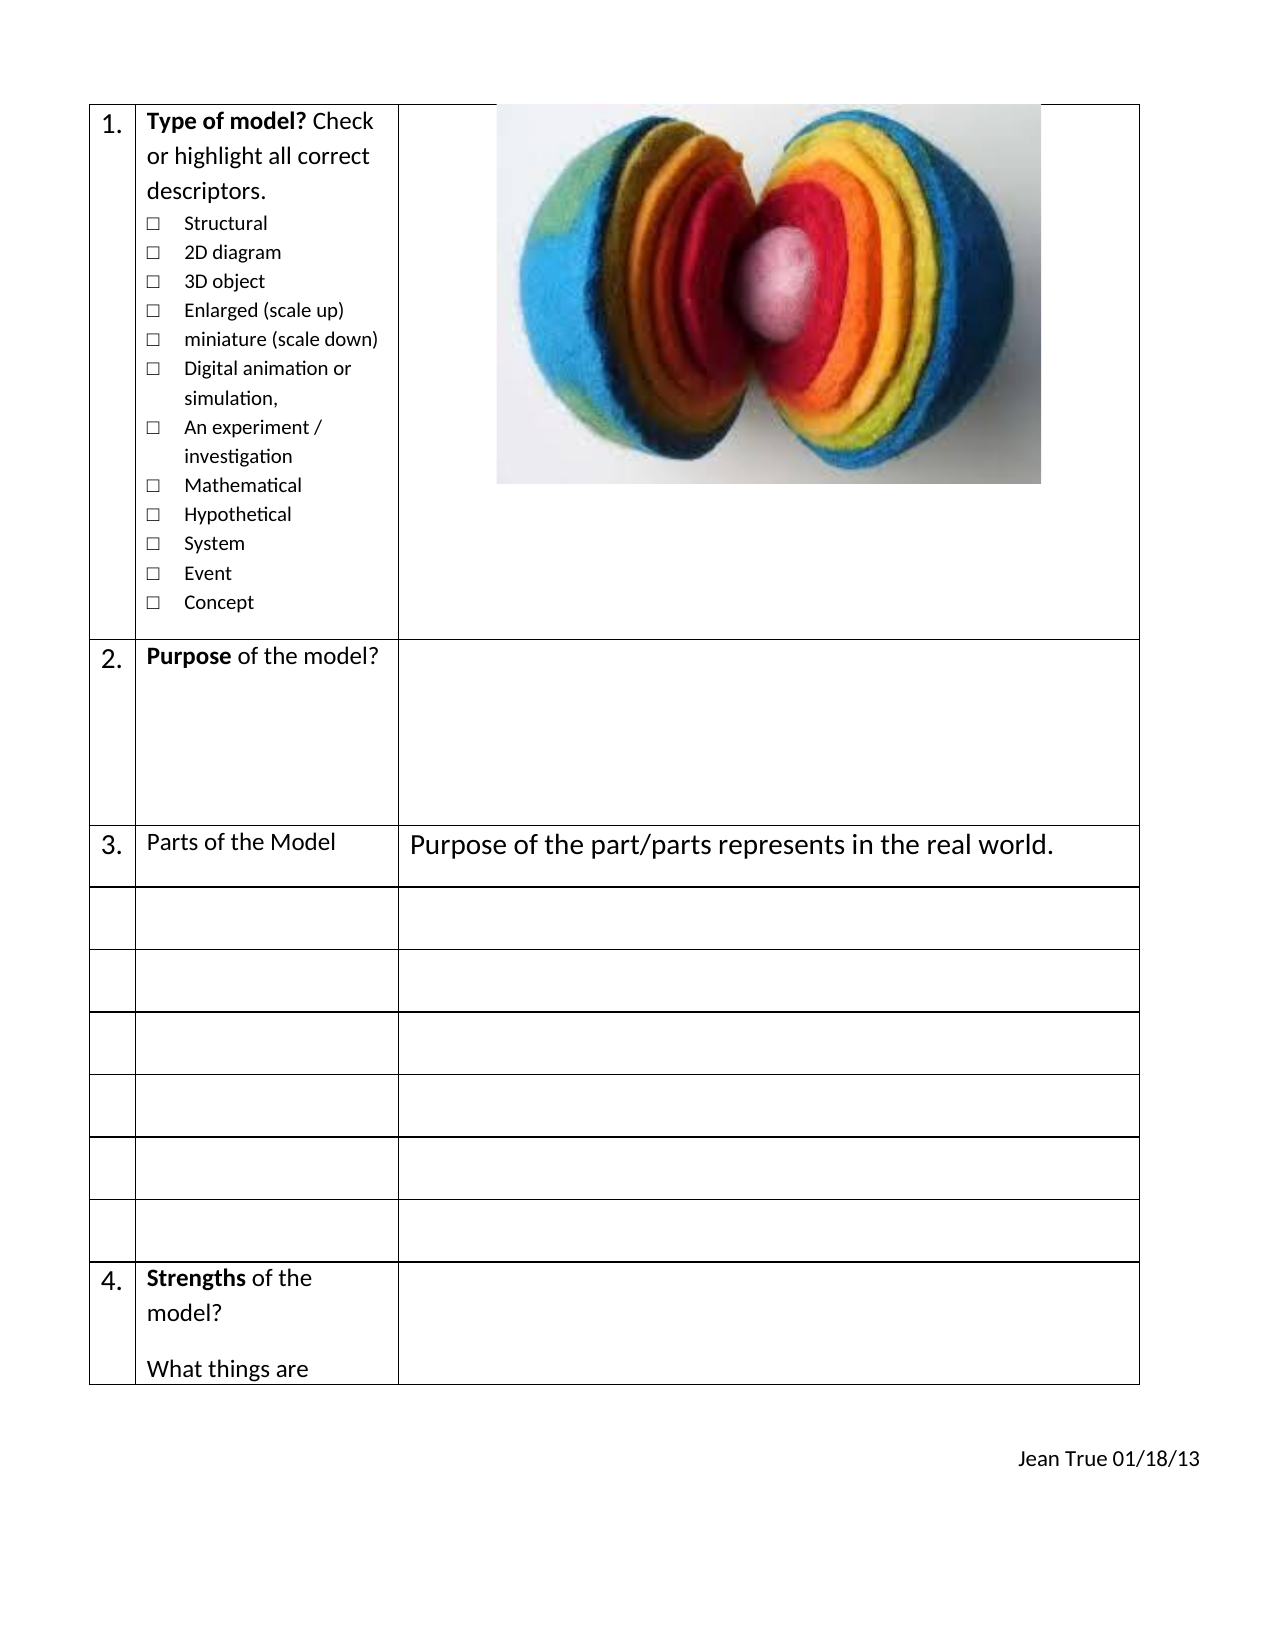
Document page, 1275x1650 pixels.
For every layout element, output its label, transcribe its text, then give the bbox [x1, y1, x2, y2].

table_cell [399, 105, 1139, 639]
table_cell 2. [90, 640, 135, 825]
table_cell [136, 1200, 398, 1261]
table_cell 3. [90, 826, 135, 886]
table_cell [136, 950, 398, 1011]
table_cell [90, 950, 135, 1011]
table_cell Type of model? Check or highlight all correct descriptors. Structural 2D diagram 3D object Enlarged (scale up) miniature (scale down) Digital animation or simulation, An experiment / investigation Mathematical Hypothetical System Event Concept [136, 105, 398, 639]
table_cell [399, 1075, 1139, 1136]
table_cell [90, 1138, 135, 1199]
table_cell Parts of the Model [136, 826, 398, 886]
table_cell [90, 888, 135, 949]
table_cell Purpose of the part/parts represents in the real world. [399, 826, 1139, 886]
table_cell [90, 1013, 135, 1074]
table_cell [399, 888, 1139, 949]
table_cell [399, 1263, 1139, 1384]
table_cell [136, 1075, 398, 1136]
picture [496, 104, 1042, 484]
table_cell 1. [90, 105, 135, 639]
table_cell [399, 1200, 1139, 1261]
table_cell Purpose of the model? [136, 640, 398, 825]
table_cell [136, 888, 398, 949]
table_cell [136, 1263, 398, 1384]
table_cell 4. [90, 1263, 135, 1384]
table_cell [399, 950, 1139, 1011]
table_cell [399, 640, 1139, 825]
table_cell [399, 1013, 1139, 1074]
table_cell [136, 1138, 398, 1199]
table_cell [90, 1200, 135, 1261]
table_cell [90, 1075, 135, 1136]
table_cell [136, 1013, 398, 1074]
table_cell [399, 1138, 1139, 1199]
